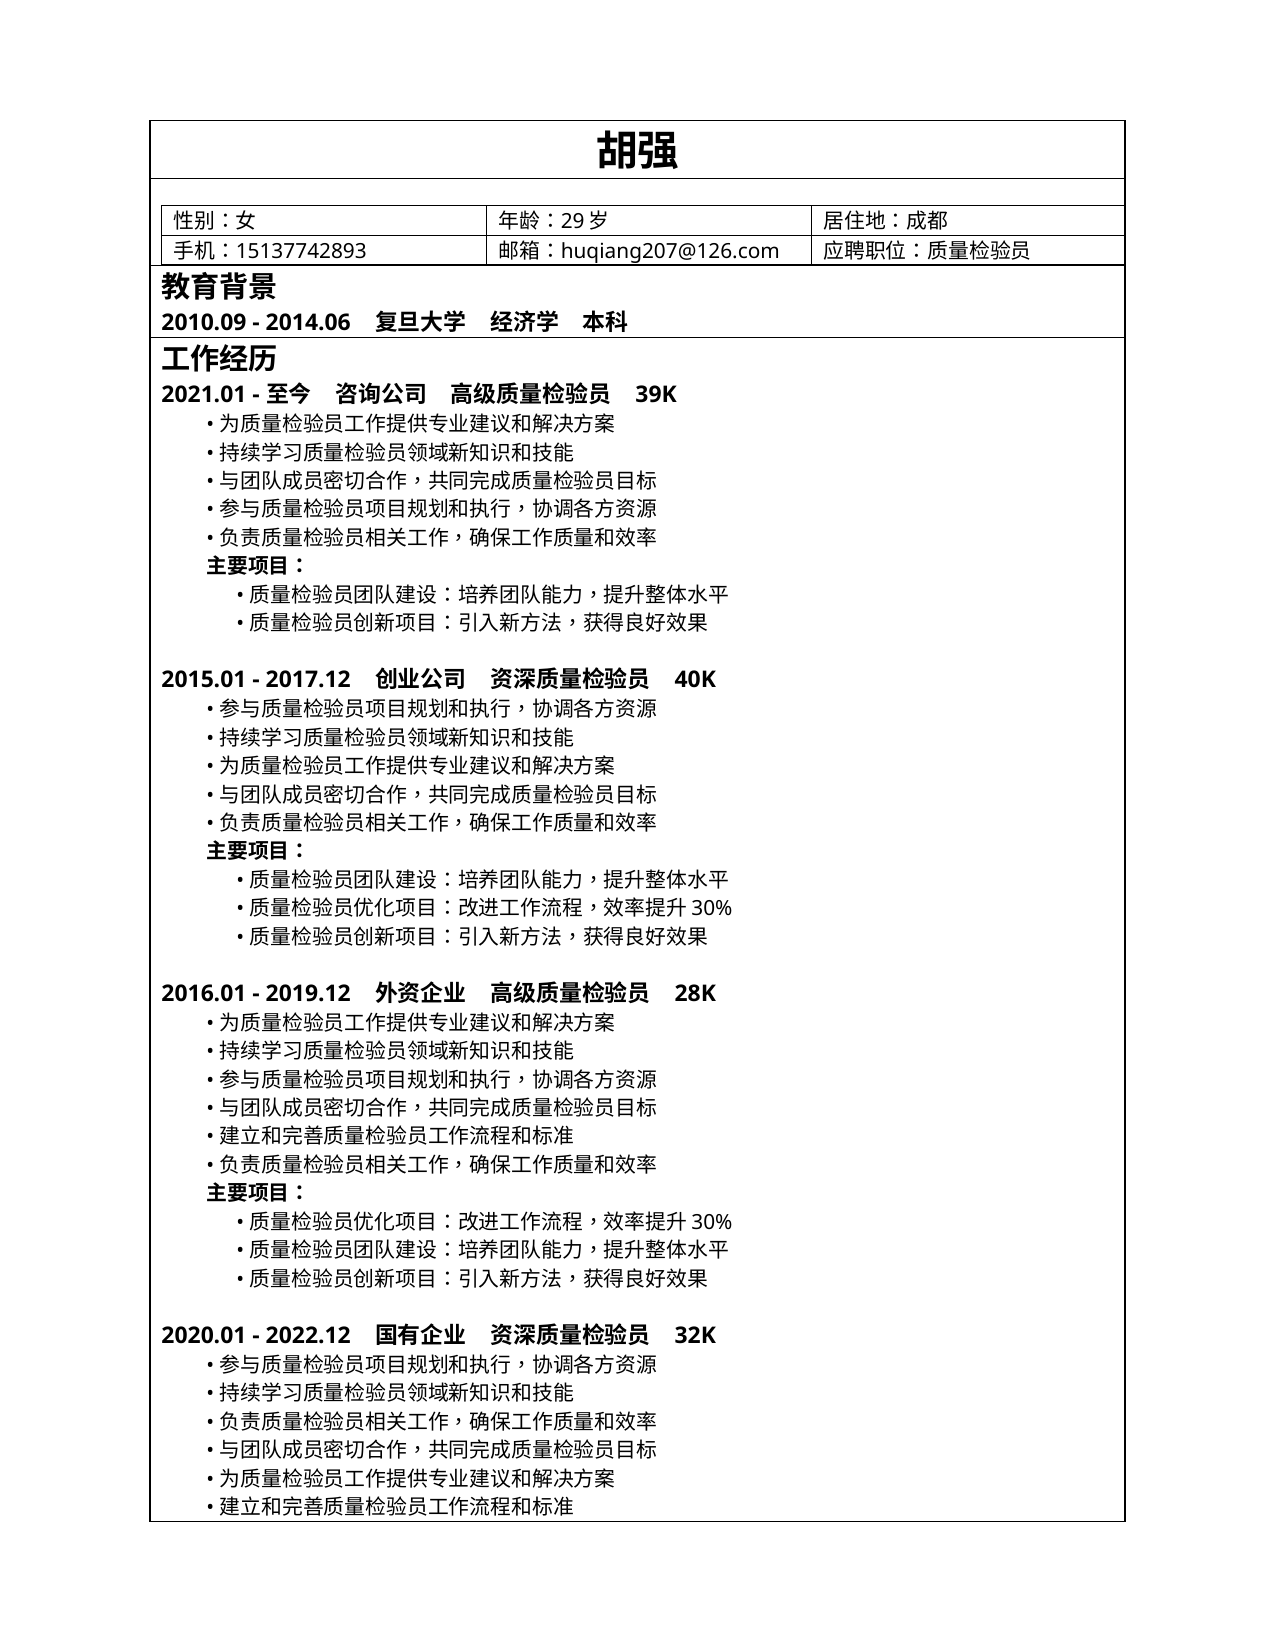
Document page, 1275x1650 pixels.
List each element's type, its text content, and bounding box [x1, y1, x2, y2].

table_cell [151, 338, 1124, 1521]
table_cell [151, 179, 1124, 265]
table_header 胡强 [151, 121, 1124, 178]
table_cell 教育背景 2010.09 - 2014.06 复旦大学 经济学 本科 [151, 266, 1124, 337]
